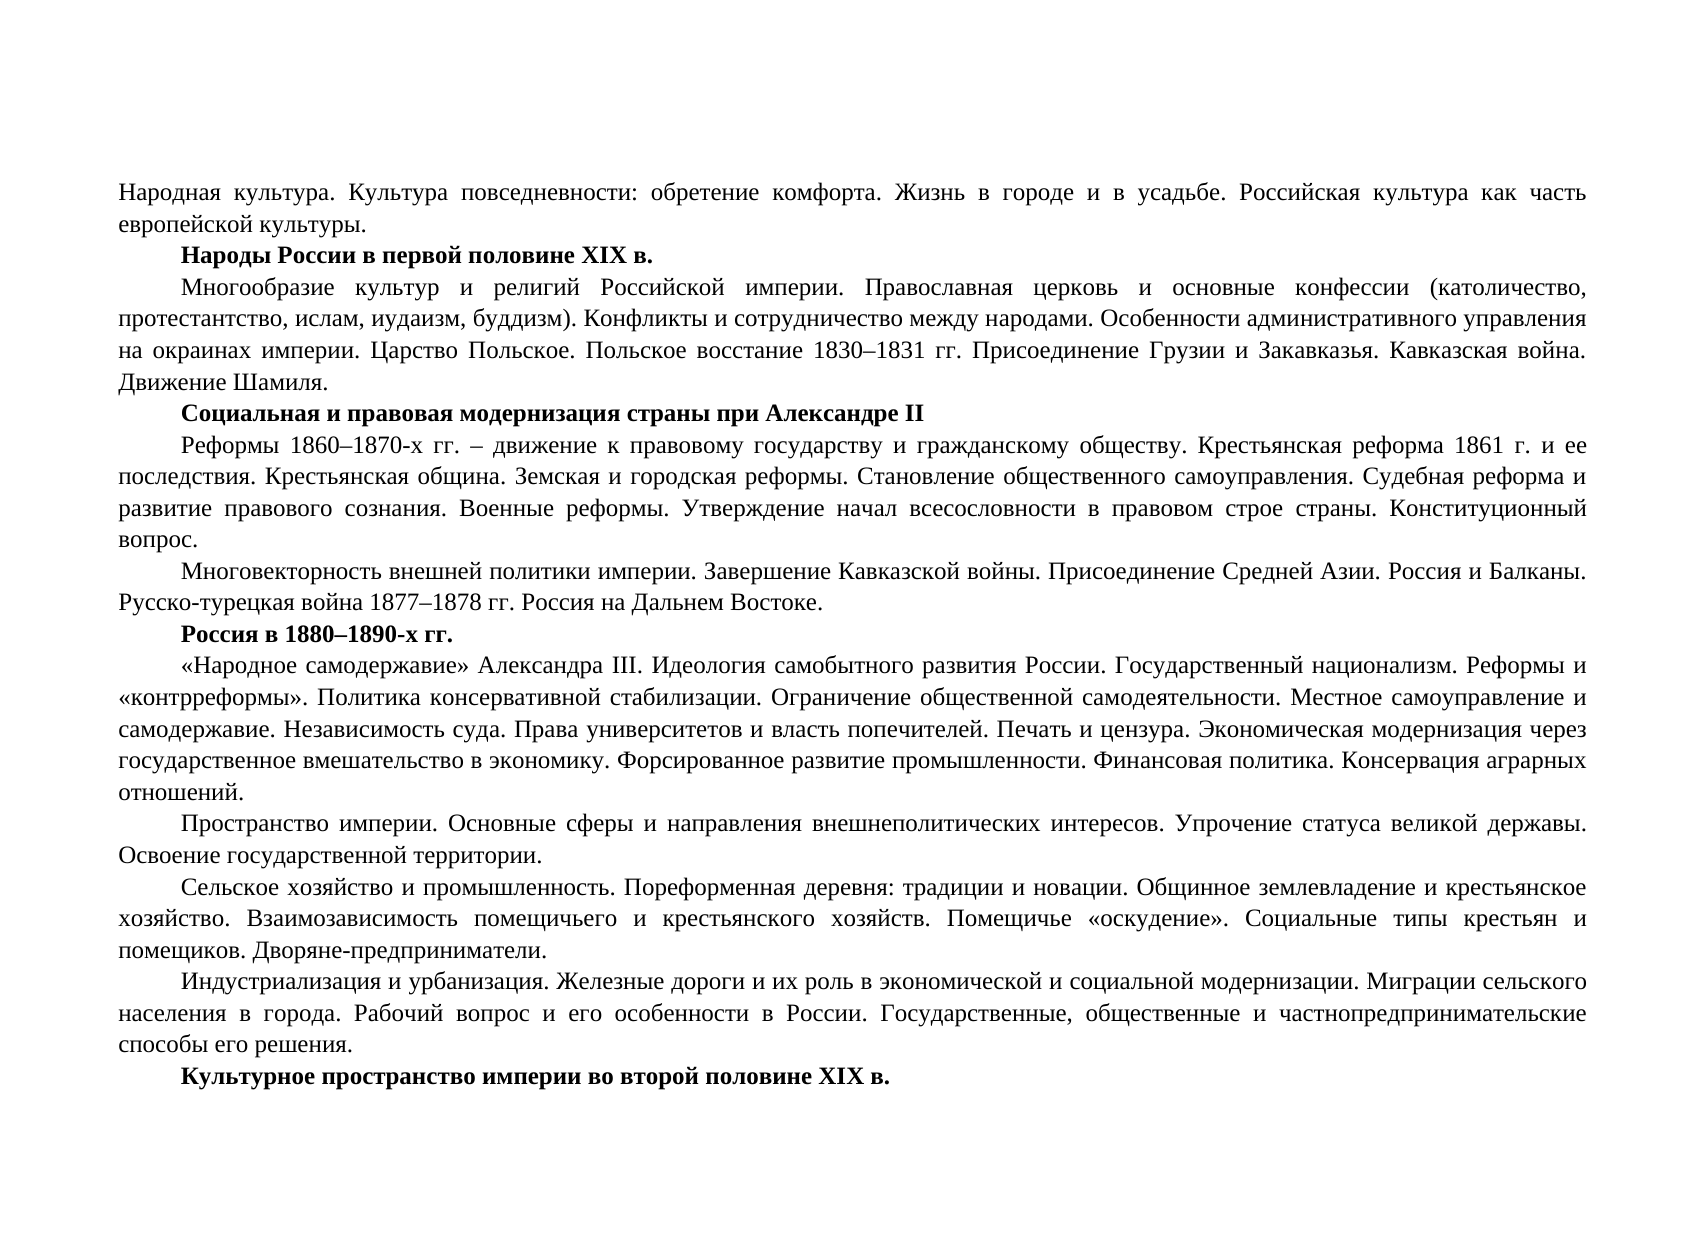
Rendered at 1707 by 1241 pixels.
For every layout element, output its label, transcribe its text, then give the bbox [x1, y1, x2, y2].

text Культурное пространство империи во второй половине XIX в. [118, 1061, 1588, 1090]
text Реформы 1860–1870-х гг. – движение к правовому государству и гражданскому обществу. Крестьянская реформа 1861 г. и ее последствия. Крестьянская община. Земская и городская реформы. Становление общественного самоуправления. Судебная реформа и развитие правового сознания. Военные реформы. Утверждение начал всесословности в правовом строе страны. Конституционный вопрос. [118, 430, 1588, 553]
text Многовекторность внешней политики империи. Завершение Кавказской войны. Присоединение Средней Азии. Россия и Балканы. Русско-турецкая война 1877–1878 гг. Россия на Дальнем Востоке. [118, 556, 1588, 616]
text Народы России в первой половине XIX в. [118, 240, 1588, 269]
text «Народное самодержавие» Александра III. Идеология самобытного развития России. Государственный национализм. Реформы и «контрреформы». Политика консервативной стабилизации. Ограничение общественной самодеятельности. Местное самоуправление и самодержавие. Независимость суда. Права университетов и власть попечителей. Печать и цензура. Экономическая модернизация через государственное вмешательство в экономику. Форсированное развитие промышленности. Финансовая политика. Консервация аграрных отношений. [118, 651, 1588, 806]
text Социальная и правовая модернизация страны при Александре II [118, 398, 1588, 427]
text Сельское хозяйство и промышленность. Пореформенная деревня: традиции и новации. Общинное землевладение и крестьянское хозяйство. Взаимозависимость помещичьего и крестьянского хозяйств. Помещичье «оскудение». Социальные типы крестьян и помещиков. Дворяне-предприниматели. [118, 872, 1588, 963]
text Россия в 1880–1890-х гг. [118, 619, 1588, 648]
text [118, 177, 1588, 237]
text Пространство империи. Основные сферы и направления внешнеполитических интересов. Упрочение статуса великой державы. Освоение государственной территории. [118, 808, 1588, 869]
text Индустриализация и урбанизация. Железные дороги и их роль в экономической и социальной модернизации. Миграции сельского населения в города. Рабочий вопрос и его особенности в России. Государственные, общественные и частнопредпринимательские способы его решения. [118, 966, 1588, 1058]
text Многообразие культур и религий Российской империи. Православная церковь и основные конфессии (католичество, протестантство, ислам, иудаизм, буддизм). Конфликты и сотрудничество между народами. Особенности административного управления на окраинах империи. Царство Польское. Польское восстание 1830–1831 гг. Присоединение Грузии и Закавказья. Кавказская война. Движение Шамиля. [118, 272, 1588, 395]
